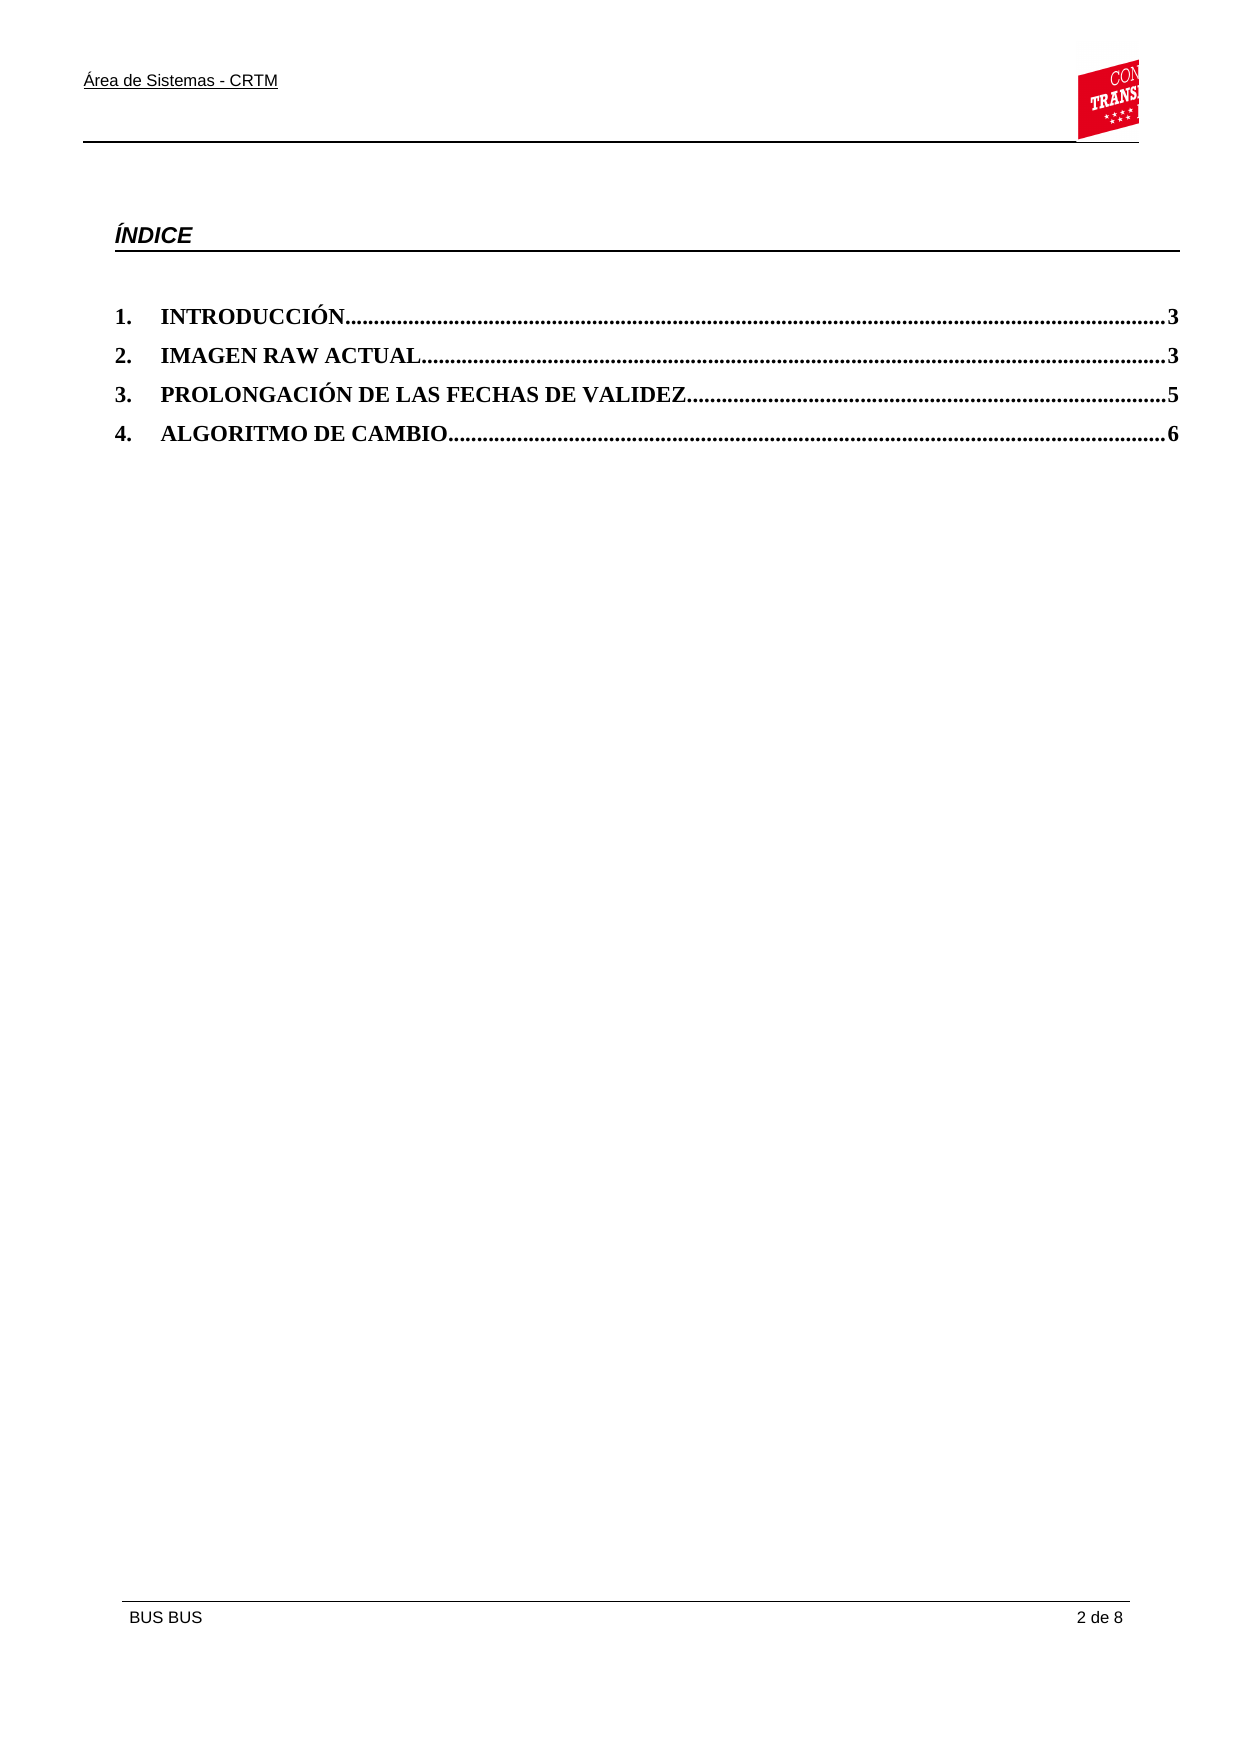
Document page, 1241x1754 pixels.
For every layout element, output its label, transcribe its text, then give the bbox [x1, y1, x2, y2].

text 3. Prolongación de las fechas de validez. 5 [114, 381, 1180, 407]
text ÍNDICE [114, 222, 1180, 252]
text 2. Imagen raw actual 3 [114, 342, 1180, 368]
picture [1076, 41, 1139, 142]
text 1. Introducción. 3 [114, 303, 1180, 329]
text 4. Algoritmo de cambio 6 [114, 420, 1180, 446]
